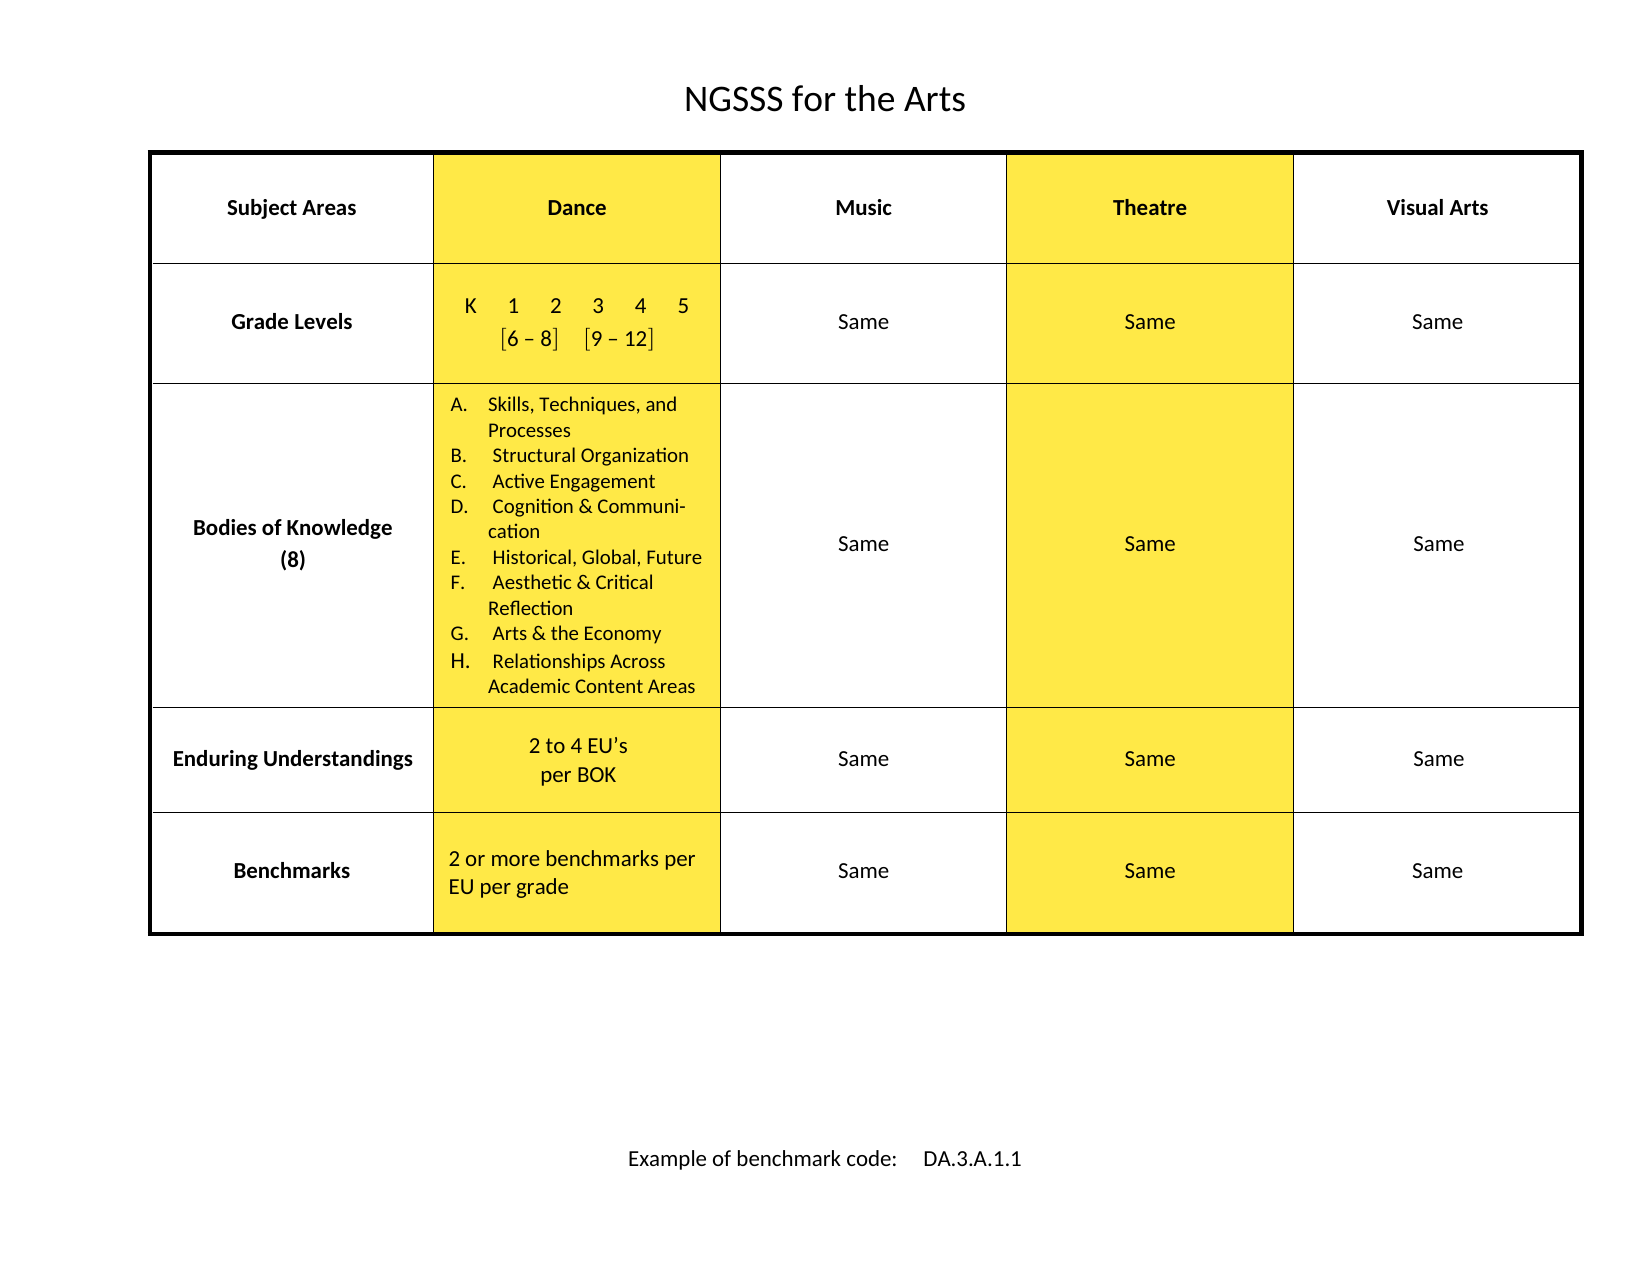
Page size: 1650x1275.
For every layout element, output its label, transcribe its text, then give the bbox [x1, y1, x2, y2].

table_cell Benchmarks [152, 813, 433, 932]
table_cell Same [1294, 813, 1579, 932]
table_header Visual Arts [1294, 155, 1579, 263]
table_header Subject Areas [152, 155, 433, 263]
table_cell Same [721, 264, 1006, 383]
table_cell Grade Levels [152, 264, 433, 383]
table_header Music [721, 155, 1006, 263]
table_header Theatre [1007, 155, 1293, 263]
table_cell Same [1007, 384, 1293, 707]
table_cell Enduring Understandings [152, 708, 433, 812]
table_cell Same [1007, 264, 1293, 383]
table_cell Skills, Techniques, and Processes Structural Organization Active Engagement Cognition & Communi-cation Historical, Global, Future Aesthetic & Critical Reflection Arts & the Economy Relationships Across Academic Content Areas [434, 384, 720, 707]
table_cell Same [1294, 384, 1579, 707]
table_cell Same [721, 384, 1006, 707]
table_cell Same [721, 813, 1006, 932]
table_cell Same [1007, 813, 1293, 932]
table_cell Bodies of Knowledge (8) [152, 384, 433, 707]
table_cell Same [1294, 708, 1579, 812]
table_header Dance [434, 155, 720, 263]
table_cell 2 or more benchmarks per EU per grade [434, 813, 720, 932]
table_cell Same [1294, 264, 1579, 383]
table_cell K 1 2 3 4 5 6 – 8 9 – 12 [434, 264, 720, 383]
table_cell 2 to 4 EU’s per BOK [434, 708, 720, 812]
table_cell Same [1007, 708, 1293, 812]
table_cell Same [721, 708, 1006, 812]
